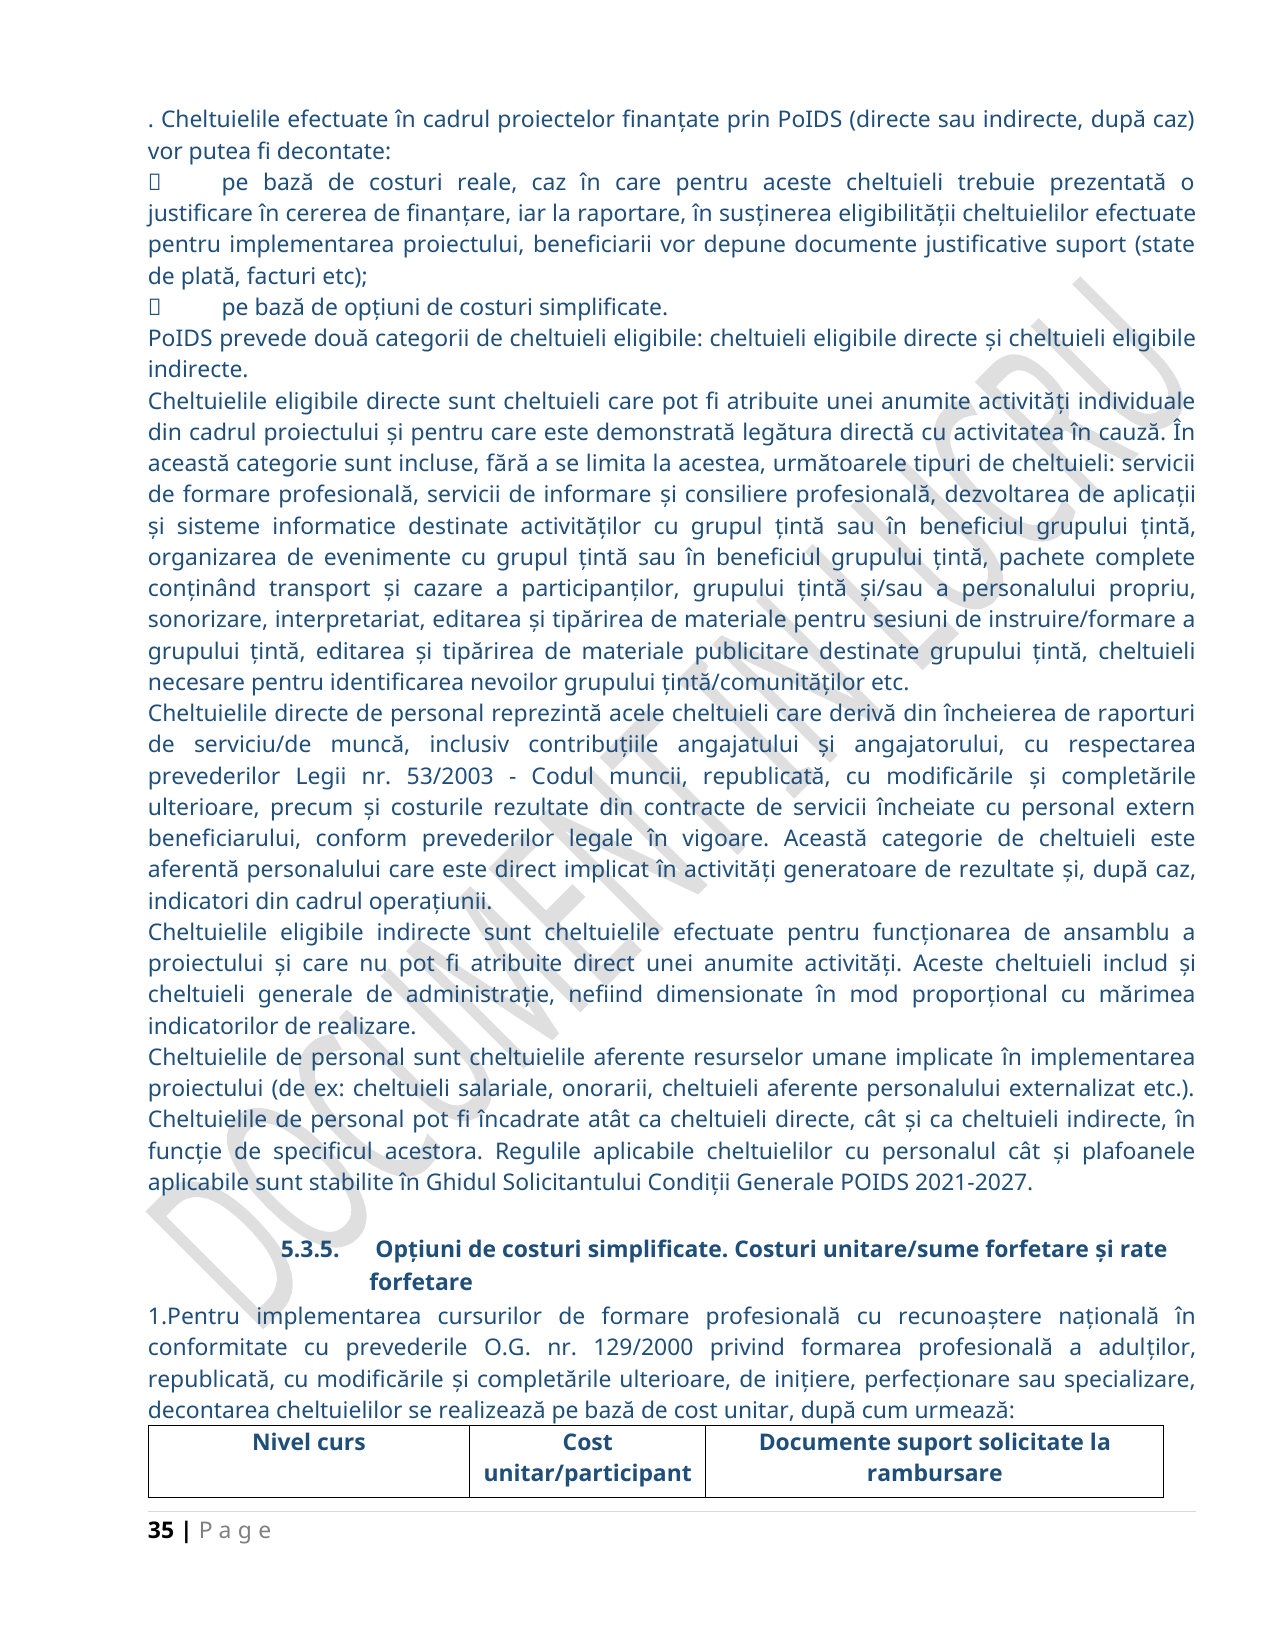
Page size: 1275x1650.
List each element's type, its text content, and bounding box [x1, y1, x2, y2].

subtitle Opţiuni de costuri simplificate. Costuri unitare/sume forfetare şi rate forfetare [281, 1233, 1196, 1298]
text  pe bază de opțiuni de costuri simplificate. [148, 291, 1196, 322]
text  pe bază de costuri reale, caz în care pentru aceste cheltuieli trebuie prezentată o justificare în cererea de finanțare, iar la raportare, în susținerea eligibilității cheltuielilor efectuate pentru implementarea proiectului, beneficiarii vor depune documente justificative suport (state de plată, facturi etc); [148, 166, 1196, 291]
text 1.Pentru implementarea cursurilor de formare profesională cu recunoaștere națională în conformitate cu prevederile O.G. nr. 129/2000 privind formarea profesională a adulților, republicată, cu modificările și completările ulterioare, de inițiere, perfecționare sau specializare, decontarea cheltuielilor se realizează pe bază de cost unitar, după cum urmează: [148, 1300, 1196, 1425]
text Cheltuielile directe de personal reprezintă acele cheltuieli care derivă din încheierea de raporturi de serviciu/de muncă, inclusiv contribuțiile angajatului și angajatorului, cu respectarea prevederilor Legii nr. 53/2003 - Codul muncii, republicată, cu modificările și completările ulterioare, precum și costurile rezultate din contracte de servicii încheiate cu personal extern beneficiarului, conform prevederilor legale în vigoare. Această categorie de cheltuieli este aferentă personalului care este direct implicat în activități generatoare de rezultate și, după caz, indicatori din cadrul operațiunii. [148, 697, 1196, 916]
table_header Nivel curs [149, 1426, 469, 1497]
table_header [470, 1426, 705, 1497]
text Cheltuielile eligibile indirecte sunt cheltuielile efectuate pentru funcționarea de ansamblu a proiectului și care nu pot fi atribuite direct unei anumite activități. Aceste cheltuieli includ și cheltuieli generale de administrație, nefiind dimensionate în mod proporțional cu mărimea indicatorilor de realizare. [148, 916, 1196, 1041]
text Cheltuielile eligibile directe sunt cheltuieli care pot fi atribuite unei anumite activități individuale din cadrul proiectului și pentru care este demonstrată legătura directă cu activitatea în cauză. În această categorie sunt incluse, fără a se limita la acestea, următoarele tipuri de cheltuieli: servicii de formare profesională, servicii de informare și consiliere profesională, dezvoltarea de aplicații și sisteme informatice destinate activităților cu grupul țintă sau în beneficiul grupului țintă, organizarea de evenimente cu grupul țintă sau în beneficiul grupului țintă, pachete complete conținând transport și cazare a participanților, grupului țintă și/sau a personalului propriu, sonorizare, interpretariat, editarea și tipărirea de materiale pentru sesiuni de instruire/formare a grupului țintă, editarea și tipărirea de materiale publicitare destinate grupului țintă, cheltuieli necesare pentru identificarea nevoilor grupului țintă/comunităților etc. [148, 385, 1196, 697]
text . Cheltuielile efectuate în cadrul proiectelor finanțate prin PoIDS (directe sau indirecte, după caz) vor putea fi decontate: [148, 103, 1196, 166]
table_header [706, 1426, 1163, 1497]
text Cheltuielile de personal sunt cheltuielile aferente resurselor umane implicate în implementarea proiectului (de ex: cheltuieli salariale, onorarii, cheltuieli aferente personalului externalizat etc.). Cheltuielile de personal pot fi încadrate atât ca cheltuieli directe, cât și ca cheltuieli indirecte, în funcție de specificul acestora. Regulile aplicabile cheltuielilor cu personalul cât și plafoanele aplicabile sunt stabilite în Ghidul Solicitantului Condiții Generale POIDS 2021-2027. [148, 1041, 1196, 1197]
text PoIDS prevede două categorii de cheltuieli eligibile: cheltuieli eligibile directe și cheltuieli eligibile indirecte. [148, 322, 1196, 385]
